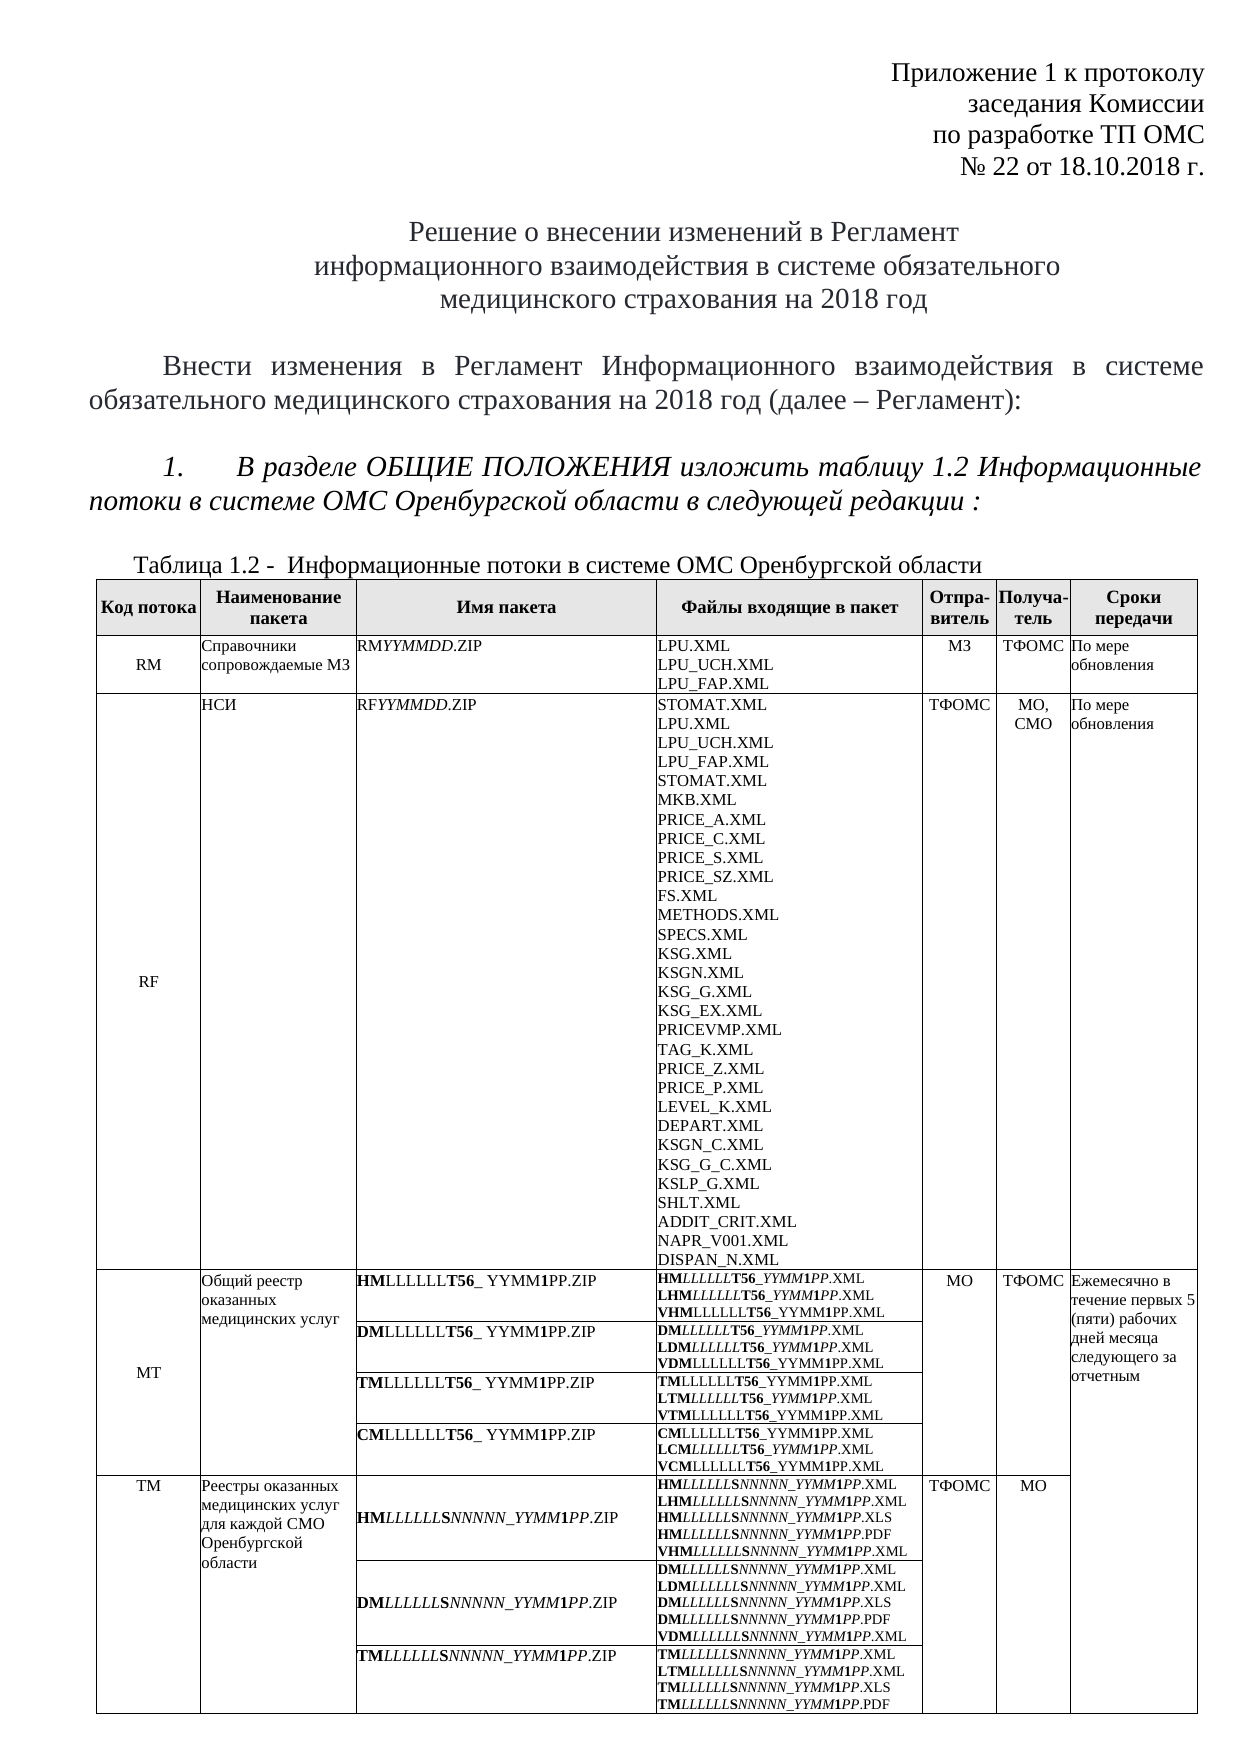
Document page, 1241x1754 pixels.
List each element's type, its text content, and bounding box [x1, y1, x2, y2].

table_cell МО [997, 1476, 1070, 1713]
text по разработке ТП ОМС [89, 118, 1205, 149]
table_cell HMLLLLLLSNNNNN_YYMM1PP.ZIP [357, 1476, 656, 1559]
table_cell TM [97, 1476, 200, 1713]
table_cell DMLLLLLLT56_ YYMM1PP.ZIP [357, 1322, 656, 1372]
table_cell DMLLLLLLT56_YYMM1PP.XML LDMLLLLLLT56_YYMM1PP.XML VDMLLLLLLT56_YYMM1PP.XML [657, 1322, 922, 1372]
text Приложение 1 к протоколу [89, 56, 1205, 87]
table_cell RMYYMMDD.ZIP [357, 636, 656, 693]
table_cell МT [97, 1270, 200, 1475]
table_cell RM [97, 636, 200, 693]
table_cell DMLLLLLLSNNNNN_YYMM1PP.ZIP [357, 1561, 656, 1644]
table_cell Реестры оказанных медицинских услуг для каждой СМО Оренбургской области [201, 1476, 356, 1713]
text информационного взаимодействия в системе обязательного [89, 248, 1205, 281]
table_cell ТФОМС [923, 1476, 996, 1713]
table_cell RFYYMMDD.ZIP [357, 694, 656, 1269]
table_header Отпра-витель [923, 580, 996, 635]
table_header Сроки передачи [1071, 580, 1197, 635]
text заседания Комиссии [89, 87, 1205, 118]
table_cell МО, СМО [997, 694, 1070, 1269]
table_cell HMLLLLLLT56_YYMM1PP.XML LHMLLLLLLT56_YYMM1PP.XML VHMLLLLLLT56_YYMM1PP.XML [657, 1270, 922, 1321]
table_cell По мере обновления [1071, 636, 1197, 693]
table_cell МО [923, 1270, 996, 1475]
table_cell DMLLLLLLSNNNNN_YYMM1PP.XML LDMLLLLLLSNNNNN_YYMM1PP.XML DMLLLLLLSNNNNN_YYMM1PP.XLS DMLLLLLLSNNNNN_YYMM1PP.PDF VDMLLLLLLSNNNNN_YYMM1PP.XML [657, 1561, 922, 1644]
table_cell HMLLLLLLSNNNNN_YYMM1PP.XML LHMLLLLLLSNNNNN_YYMM1PP.XML HMLLLLLLSNNNNN_YYMM1PP.XLS HMLLLLLLSNNNNN_YYMM1PP.PDF VHMLLLLLLSNNNNN_YYMM1PP.XML [657, 1476, 922, 1559]
table_cell НСИ [201, 694, 356, 1269]
table_cell ТФОМС [997, 636, 1070, 693]
table_cell CMLLLLLLT56_YYMM1PP.XML LCMLLLLLLT56_YYMM1PP.XML VCMLLLLLLT56_YYMM1PP.XML [657, 1424, 922, 1475]
table_cell Ежемесячно в течение первых 5 (пяти) рабочих дней месяца следующего за отчетным [1071, 1270, 1197, 1713]
table_cell TMLLLLLLT56_YYMM1PP.XML LTMLLLLLLT56_YYMM1PP.XML VTMLLLLLLT56_YYMM1PP.XML [657, 1373, 922, 1423]
table_cell СMLLLLLLT56_ YYMM1PP.ZIP [357, 1424, 656, 1475]
table_header Код потока [97, 580, 200, 635]
table_cell LPU.XML LPU_UCH.XML LPU_FAP.XML [657, 636, 922, 693]
table_cell TMLLLLLLT56_ YYMM1PP.ZIP [357, 1373, 656, 1423]
text Внести изменения в Регламент Информационного взаимодействия в системе обязательного медицинского страхования на 2018 год (далее – Регламент): [89, 348, 1205, 416]
table_cell МЗ [923, 636, 996, 693]
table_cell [357, 1646, 656, 1713]
text медицинского страхования на 2018 год [89, 281, 1205, 315]
text Решение о внесении изменений в Регламент [89, 214, 1205, 248]
table_header Наименование пакета [201, 580, 356, 635]
table_cell Общий реестр оказанных медицинских услуг [201, 1270, 356, 1475]
table_cell HMLLLLLLT56_ YYMM1PP.ZIP [357, 1270, 656, 1321]
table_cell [657, 1646, 922, 1713]
table_cell Справочники сопровождаемые МЗ [201, 636, 356, 693]
table_cell ТФОМС [997, 1270, 1070, 1475]
table_cell ТФОМС [923, 694, 996, 1269]
table_header Имя пакета [357, 580, 656, 635]
table_cell По мере обновления [1071, 694, 1197, 1269]
list Таблица 1.2 - Информационные потоки в системе ОМС Оренбургской области [133, 550, 1205, 578]
table_header Файлы входящие в пакет [657, 580, 922, 635]
table_cell RF [97, 694, 200, 1269]
table_cell STOMAT.XML LPU.XML LPU_UCH.XML LPU_FAP.XML STOMAT.XML MKB.XML PRICE_A.XML PRICE_C.XML PRICE_S.XML PRICE_SZ.XML FS.XML METHODS.XML SPECS.XML KSG.XML KSGN.XML KSG_G.XML KSG_EX.XML PRICEVMP.XML TAG_K.XML PRICE_Z.XML PRICE_P.XML LEVEL_K.XML DEPART.XML KSGN_С.XML KSG_G_С.XML KSLP_G.XML SHLT.XML ADDIT_CRIT.XML NAPR_V001.XML DISPAN_N.XML [657, 694, 922, 1269]
text № 22 от 18.10.2018 г. [89, 149, 1205, 181]
list В разделе ОБЩИЕ ПОЛОЖЕНИЯ изложить таблицу 1.2 Информационные потоки в системе ОМС Оренбургской области в следующей редакции : [89, 449, 1205, 516]
table_header Получа-тель [997, 580, 1070, 635]
